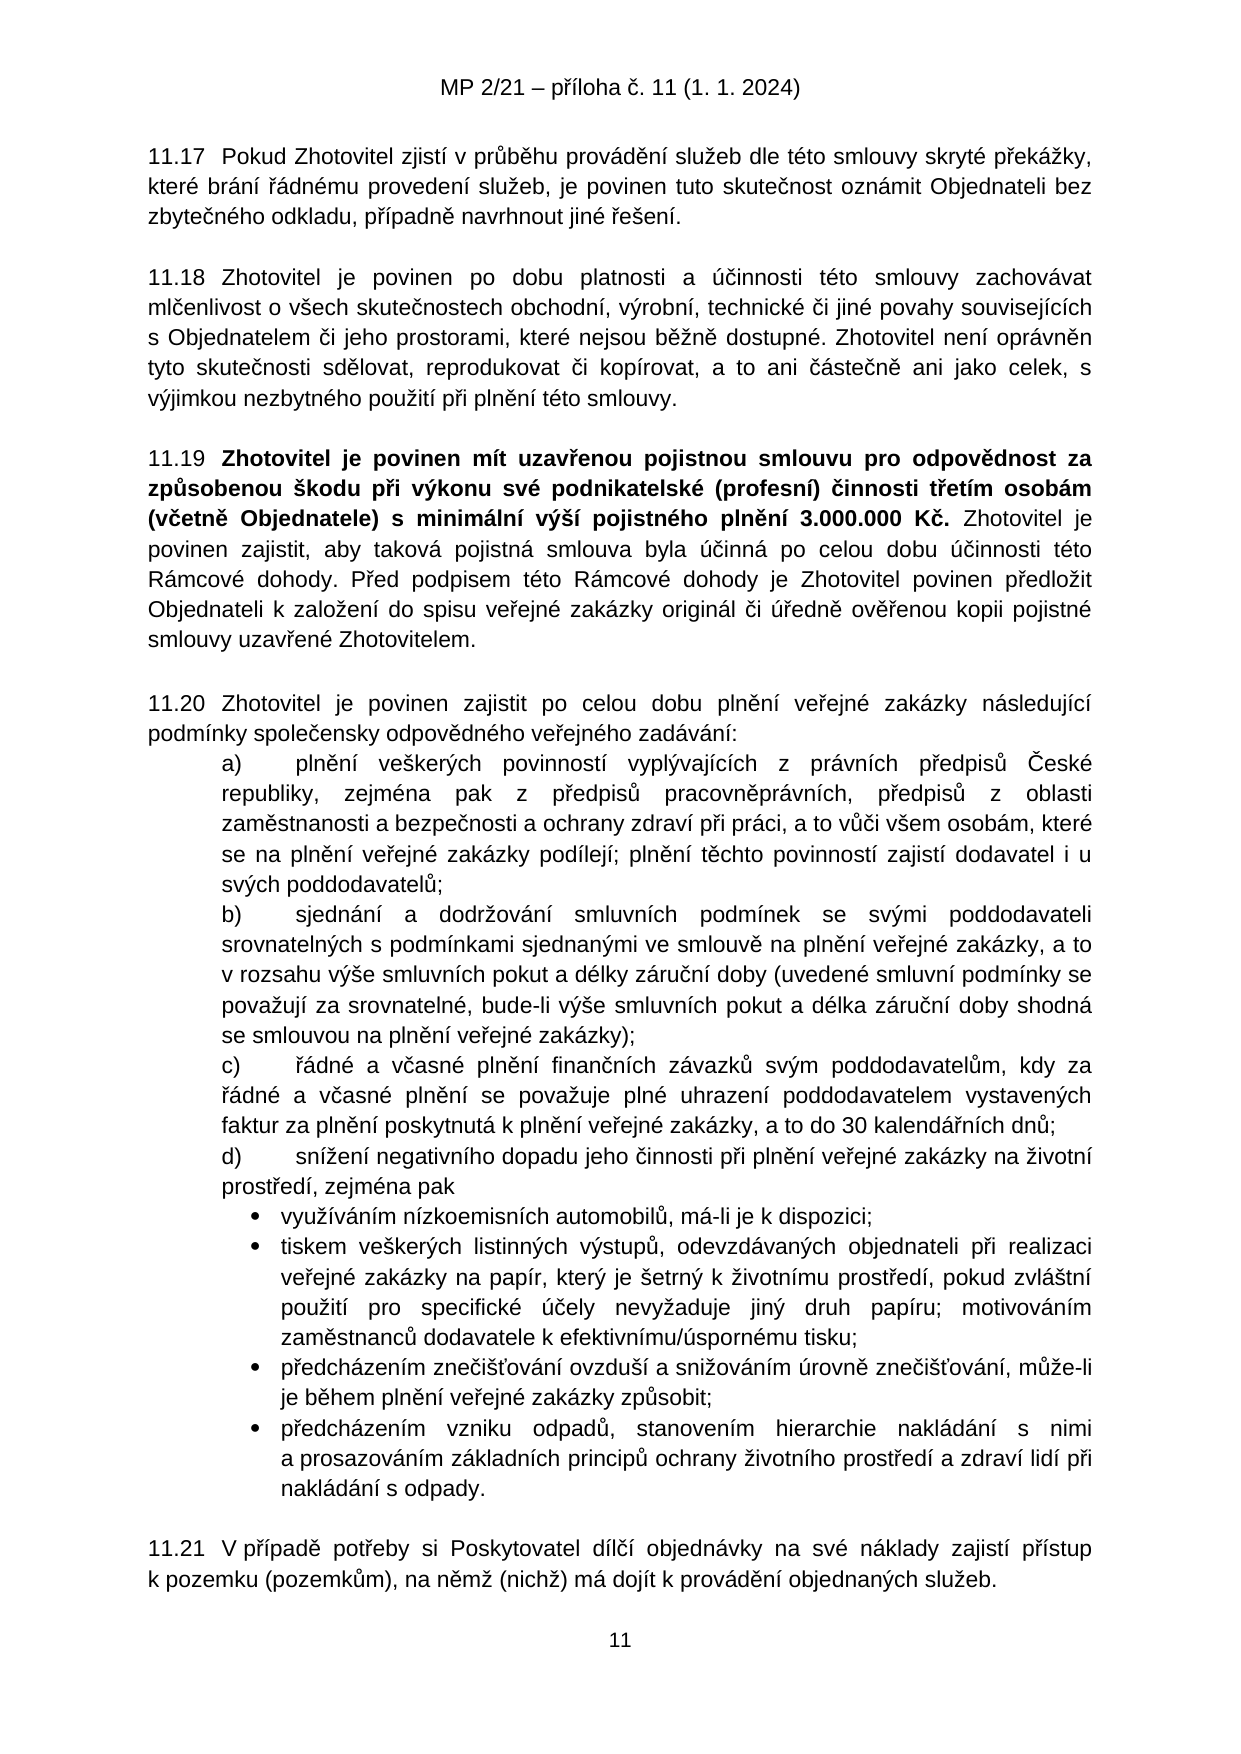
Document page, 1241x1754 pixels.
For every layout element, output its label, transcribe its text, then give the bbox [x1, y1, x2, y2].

list využíváním nízkoemisních automobilů, má-li je k dispozici; [251, 1203, 1093, 1229]
list b) sjednání a dodržování smluvních podmínek se svými poddodavateli srovnatelných s podmínkami sjednanými ve smlouvě na plnění veřejné zakázky, a to v rozsahu výše smluvních pokut a délky záruční doby (uvedené smluvní podmínky se považují za srovnatelné, bude-li výše smluvních pokut a délka záruční doby shodná se smlouvou na plnění veřejné zakázky); [221, 901, 1093, 1048]
list c) řádné a včasné plnění finančních závazků svým poddodavatelům, kdy za řádné a včasné plnění se považuje plné uhrazení poddodavatelem vystavených faktur za plnění poskytnutá k plnění veřejné zakázky, a to do 30 kalendářních dnů; [221, 1052, 1093, 1139]
list předcházením vzniku odpadů, stanovením hierarchie nakládání s nimi a prosazováním základních principů ochrany životního prostředí a zdraví lidí při nakládání s odpady. [251, 1414, 1093, 1501]
list Zhotovitel je povinen zajistit po celou dobu plnění veřejné zakázky následující podmínky společensky odpovědného veřejného zadávání: [148, 689, 1093, 746]
list d) snížení negativního dopadu jeho činnosti při plnění veřejné zakázky na životní prostředí, zejména pak [221, 1143, 1093, 1199]
list předcházením znečišťování ovzduší a snižováním úrovně znečišťování, může-li je během plnění veřejné zakázky způsobit; [251, 1354, 1093, 1411]
list Zhotovitel je povinen mít uzavřenou pojistnou smlouvu pro odpovědnost za způsobenou škodu při výkonu své podnikatelské (profesní) činnosti třetím osobám (včetně Objednatele) s minimální výší pojistného plnění 3.000.000 Kč. Zhotovitel je povinen zajistit, aby taková pojistná smlouva byla účinná po celou dobu účinnosti této Rámcové dohody. Před podpisem této Rámcové dohody je Zhotovitel povinen předložit Objednateli k založení do spisu veřejné zakázky originál či úředně ověřenou kopii pojistné smlouvy uzavřené Zhotovitelem. [148, 445, 1093, 653]
list Pokud Zhotovitel zjistí v průběhu provádění služeb dle této smlouvy skryté překážky, které brání řádnému provedení služeb, je povinen tuto skutečnost oznámit Objednateli bez zbytečného odkladu, případně navrhnout jiné řešení. [148, 143, 1093, 230]
list tiskem veškerých listinných výstupů, odevzdávaných objednateli při realizaci veřejné zakázky na papír, který je šetrný k životnímu prostředí, pokud zvláštní použití pro specifické účely nevyžaduje jiný druh papíru; motivováním zaměstnanců dodavatele k efektivnímu/úspornému tisku; [251, 1233, 1093, 1350]
list a) plnění veškerých povinností vyplývajících z právních předpisů České republiky, zejména pak z předpisů pracovněprávních, předpisů z oblasti zaměstnanosti a bezpečnosti a ochrany zdraví při práci, a to vůči všem osobám, které se na plnění veřejné zakázky podílejí; plnění těchto povinností zajistí dodavatel i u svých poddodavatelů; [221, 750, 1093, 897]
list Zhotovitel je povinen po dobu platnosti a účinnosti této smlouvy zachovávat mlčenlivost o všech skutečnostech obchodní, výrobní, technické či jiné povahy souvisejících s Objednatelem či jeho prostorami, které nejsou běžně dostupné. Zhotovitel není oprávněn tyto skutečnosti sdělovat, reprodukovat či kopírovat, a to ani částečně ani jako celek, s výjimkou nezbytného použití při plnění této smlouvy. [148, 264, 1093, 411]
list V případě potřeby si Poskytovatel dílčí objednávky na své náklady zajistí přístup k pozemku (pozemkům), na němž (nichž) má dojít k provádění objednaných služeb. [148, 1535, 1093, 1592]
